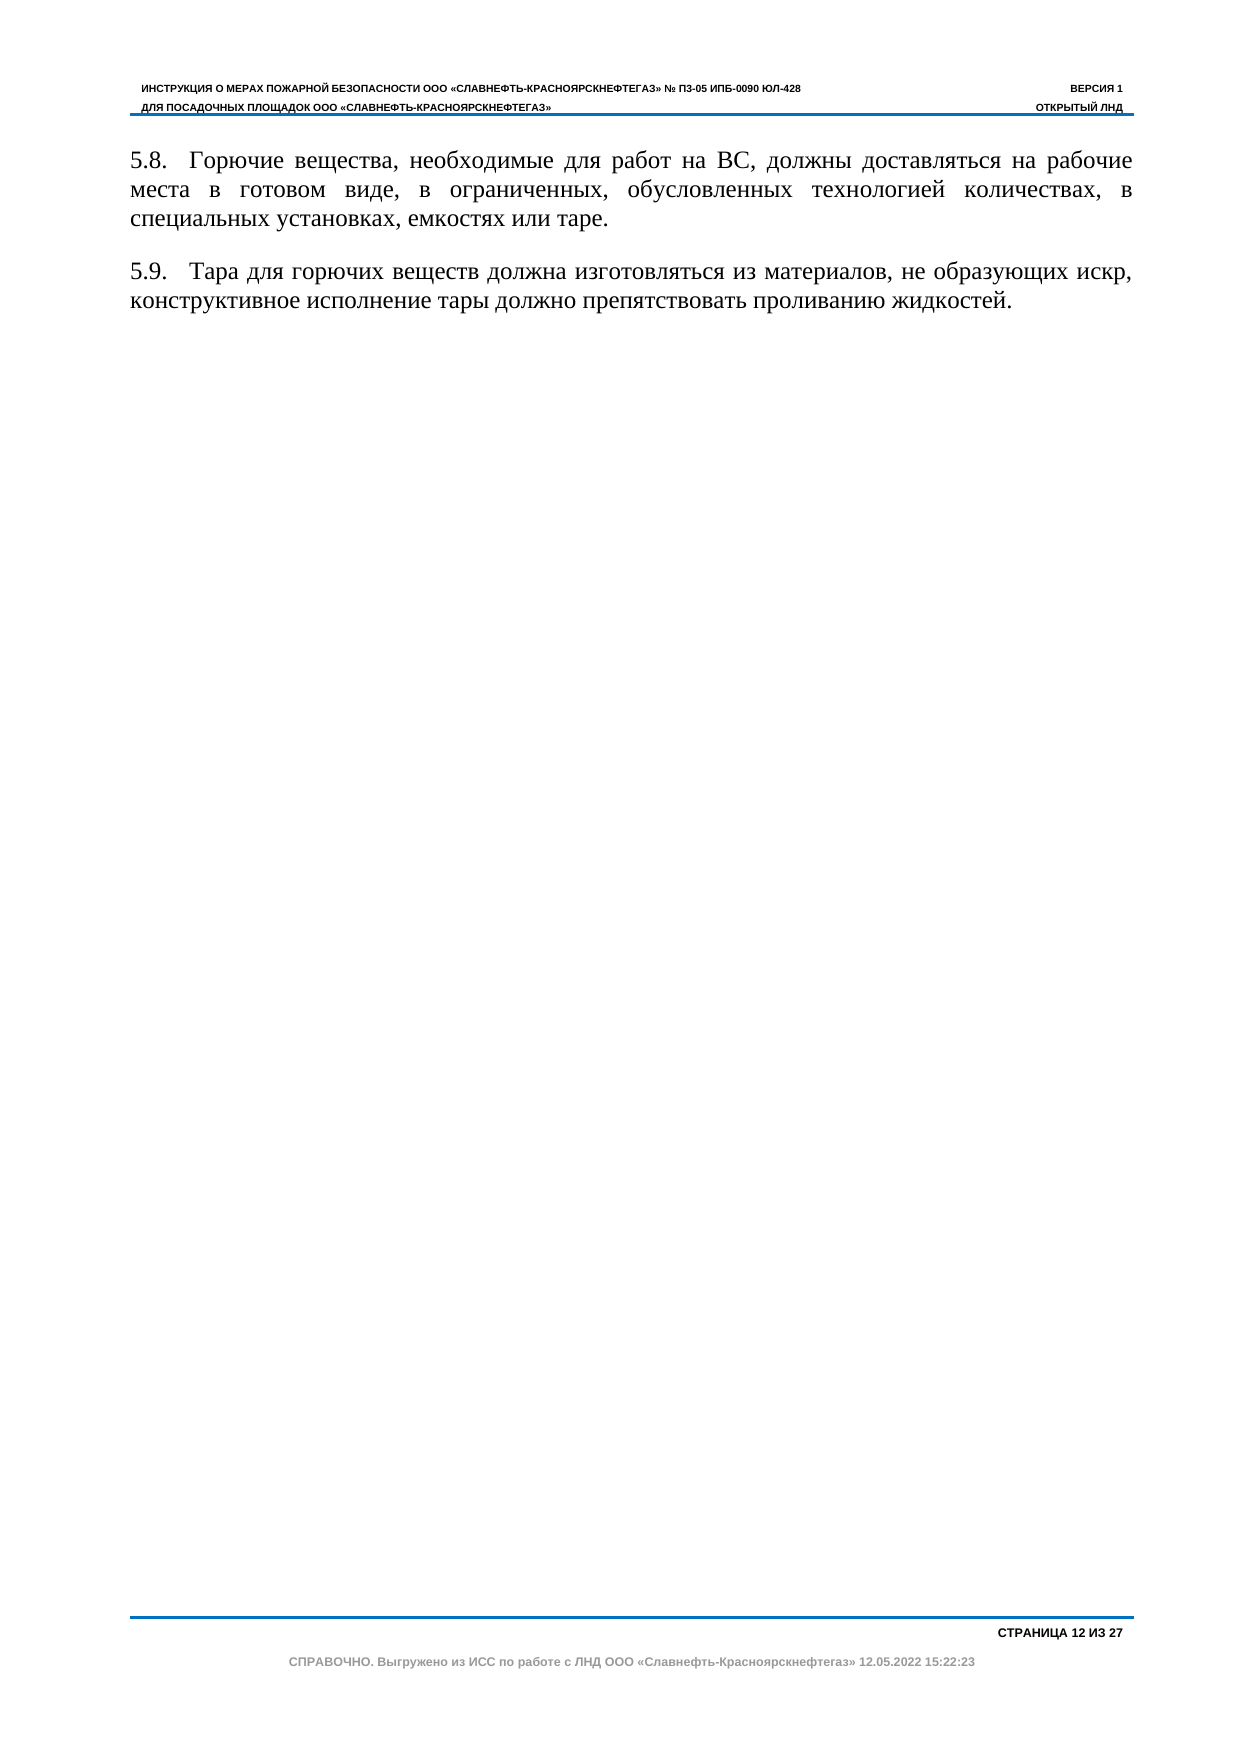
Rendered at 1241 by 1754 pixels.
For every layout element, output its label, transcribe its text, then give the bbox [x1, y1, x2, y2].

text 5.9. Тара для горючих веществ должна изготовляться из материалов, не образующих искр, конструктивное исполнение тары должно препятствовать проливанию жидкостей. [130, 256, 1134, 314]
text 5.8. Горючие вещества, необходимые для работ на ВС, должны доставляться на рабочие места в готовом виде, в ограниченных, обусловленных технологией количествах, в специальных установках, емкостях или таре. [130, 145, 1134, 231]
